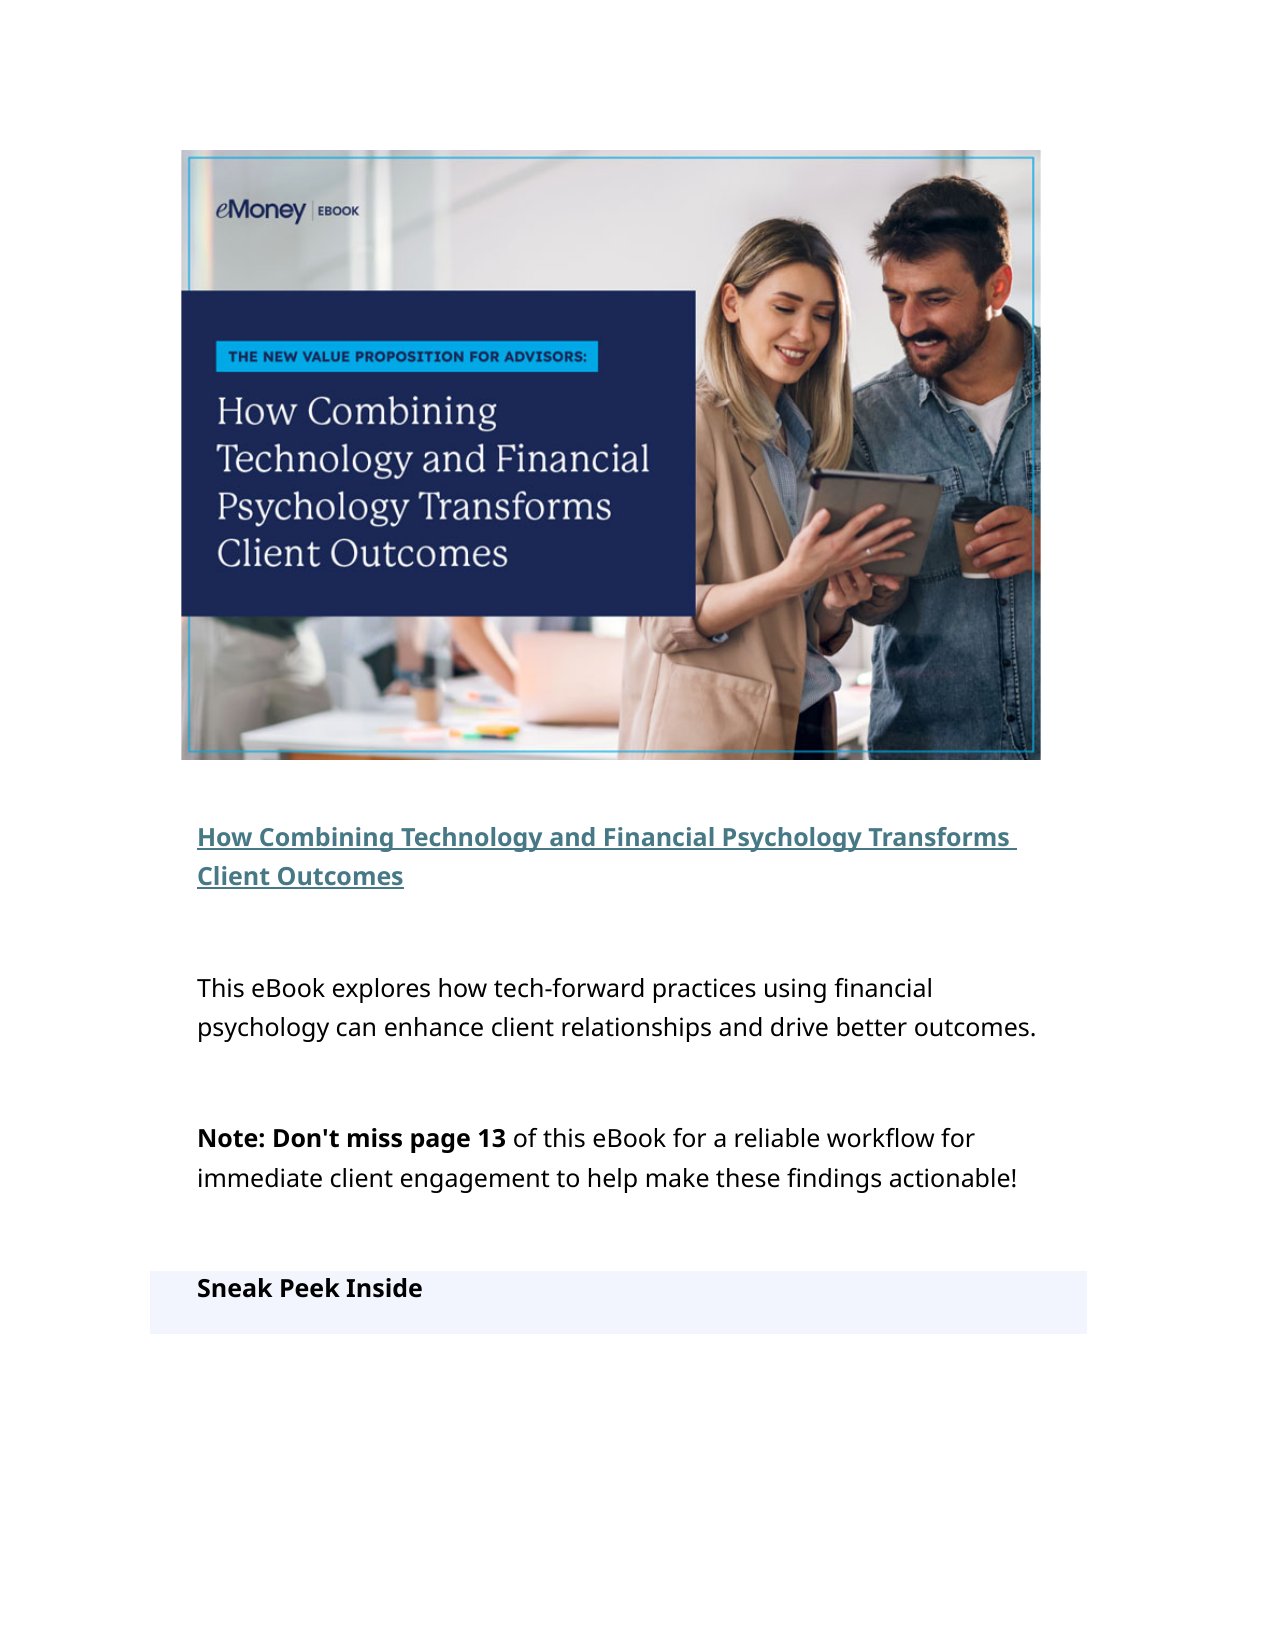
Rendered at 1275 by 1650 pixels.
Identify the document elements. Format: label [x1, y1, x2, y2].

picture [181, 150, 1041, 760]
table_header [150, 150, 1087, 780]
